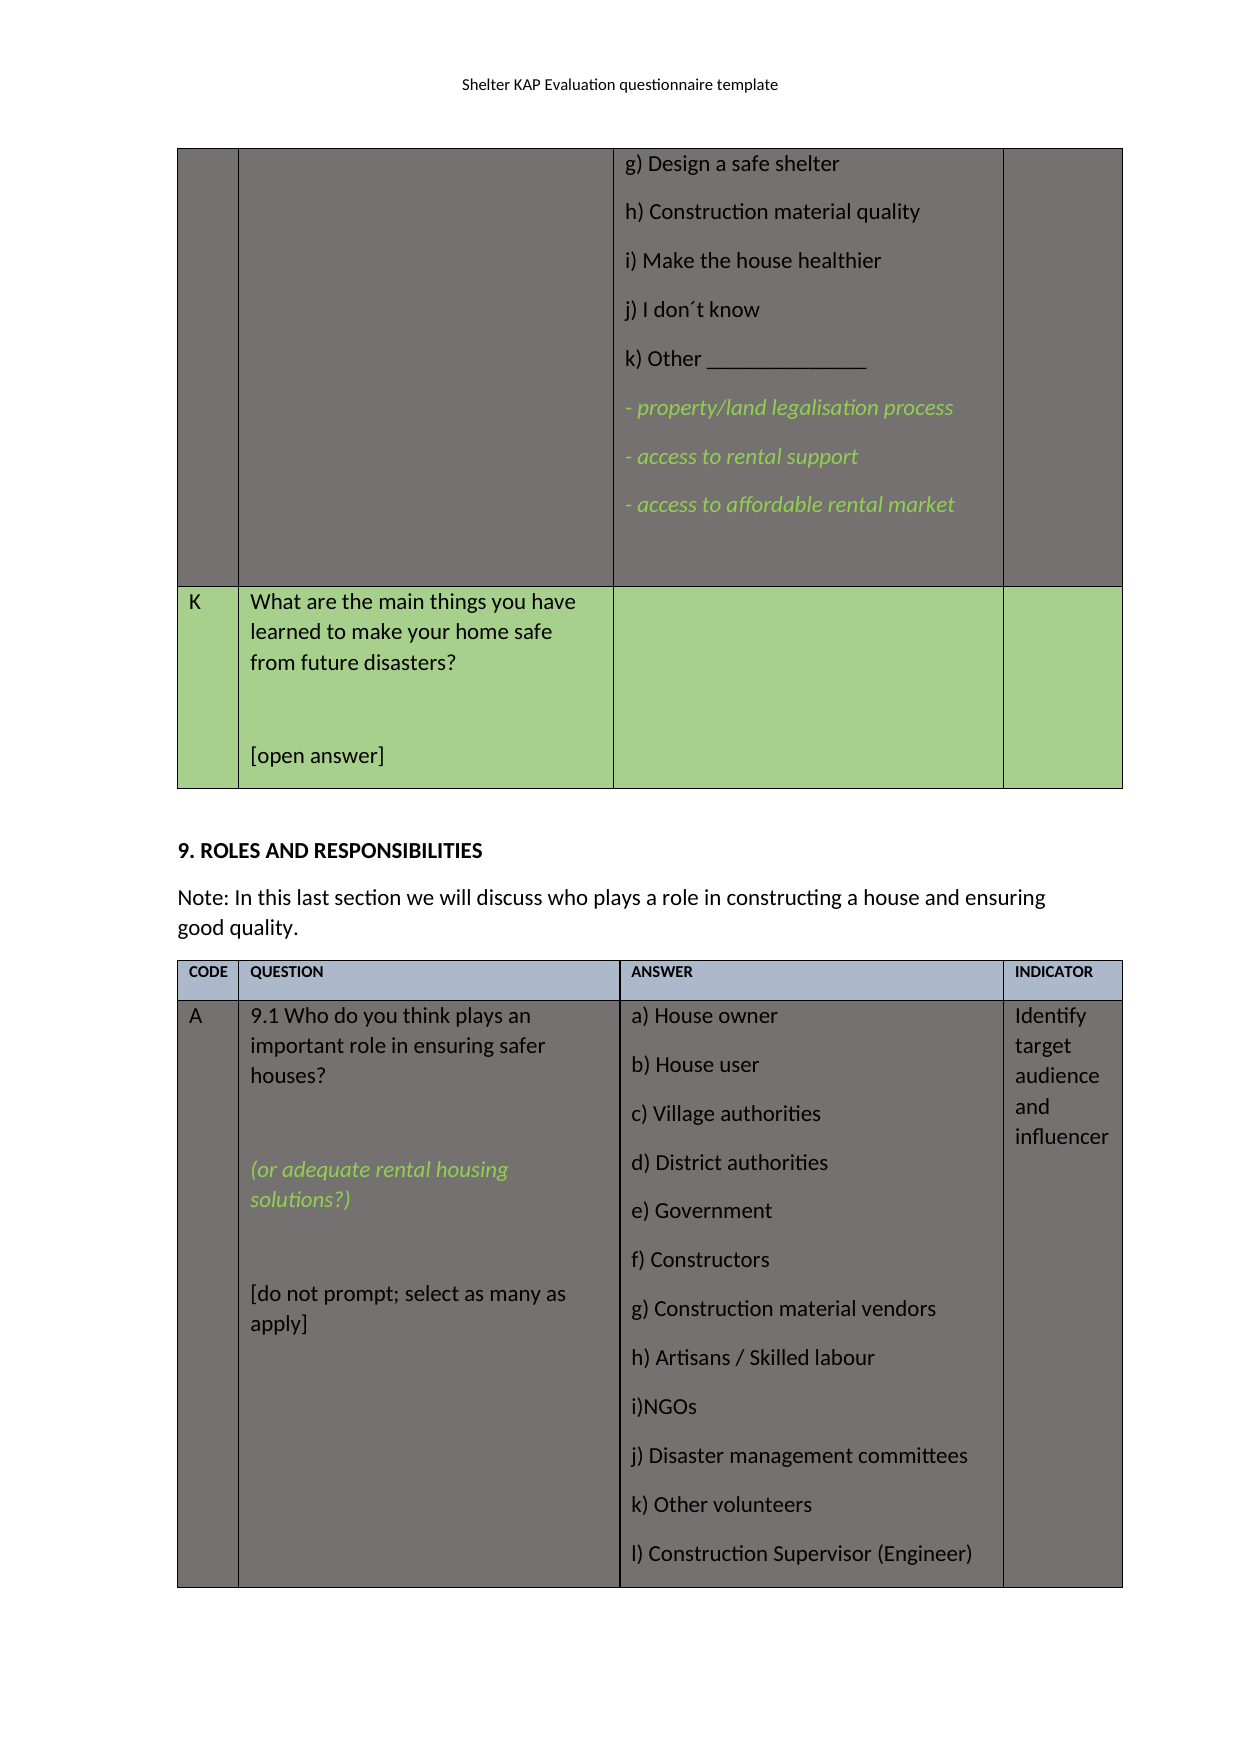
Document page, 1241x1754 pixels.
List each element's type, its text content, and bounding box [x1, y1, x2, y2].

table_header ANSWER [621, 961, 1003, 1000]
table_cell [239, 149, 613, 586]
table_cell A [178, 1001, 238, 1587]
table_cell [1004, 1001, 1122, 1587]
table_header QUESTION [239, 961, 619, 1000]
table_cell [239, 1001, 619, 1587]
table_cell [621, 1001, 1003, 1587]
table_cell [614, 149, 1003, 586]
table_header INDICATOR [1004, 961, 1122, 1000]
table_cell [1004, 149, 1122, 586]
table_cell A [178, 149, 238, 586]
table_cell K [178, 587, 238, 788]
table_header CODE [178, 961, 238, 1000]
text Note: In this last section we will discuss who plays a role in constructing a house and ensuring good quality. [177, 883, 1063, 941]
text 9. ROLES AND RESPONSIBILITIES [177, 836, 1063, 864]
table_cell What are the main things you have learned to make your home safe from future disasters? [open answer] [239, 587, 613, 788]
table_cell [614, 587, 1003, 788]
table_cell [1004, 587, 1122, 788]
